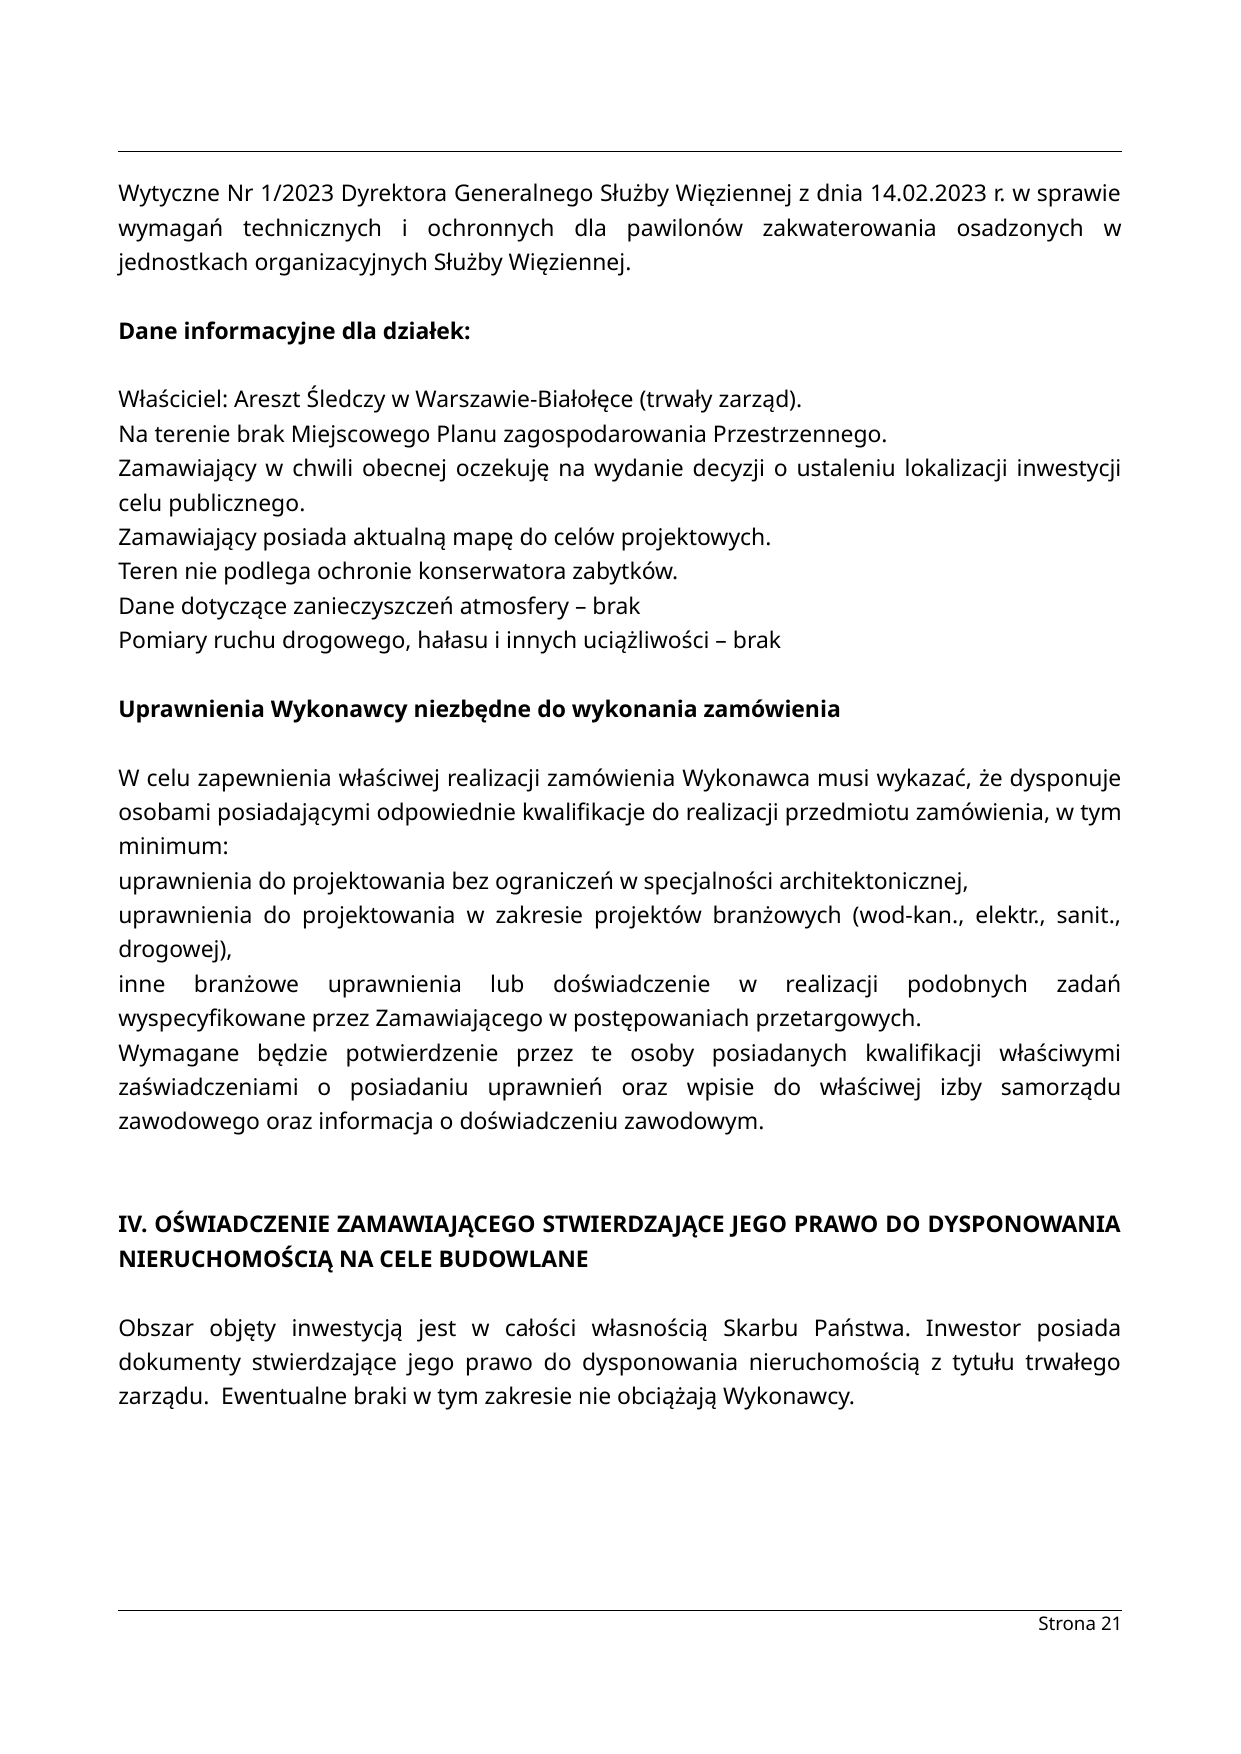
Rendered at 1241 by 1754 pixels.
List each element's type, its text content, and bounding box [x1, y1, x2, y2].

text Teren nie podlega ochronie konserwatora zabytków. [118, 555, 1122, 586]
text Na terenie brak Miejscowego Planu zagospodarowania Przestrzennego. [118, 418, 1122, 449]
text Wytyczne Nr 1/2023 Dyrektora Generalnego Służby Więziennej z dnia 14.02.2023 r. w sprawie wymagań technicznych i ochronnych dla pawilonów zakwaterowania osadzonych w jednostkach organizacyjnych Służby Więziennej. [118, 177, 1122, 277]
text Uprawnienia Wykonawcy niezbędne do wykonania zamówienia [118, 693, 1122, 724]
text uprawnienia do projektowania w zakresie projektów branżowych (wod-kan., elektr., sanit., drogowej), [118, 899, 1122, 964]
text Zamawiający posiada aktualną mapę do celów projektowych. [118, 521, 1122, 552]
text Pomiary ruchu drogowego, hałasu i innych uciążliwości – brak [118, 624, 1122, 655]
text Dane dotyczące zanieczyszczeń atmosfery – brak [118, 589, 1122, 621]
text IV. OŚWIADCZENIE ZAMAWIAJĄCEGO STWIERDZAJĄCE JEGO PRAWO DO DYSPONOWANIA NIERUCHOMOŚCIĄ NA CELE BUDOWLANE [118, 1208, 1122, 1274]
text uprawnienia do projektowania bez ograniczeń w specjalności architektonicznej, [118, 864, 1122, 896]
text Wymagane będzie potwierdzenie przez te osoby posiadanych kwalifikacji właściwymi zaświadczeniami o posiadaniu uprawnień oraz wpisie do właściwej izby samorządu zawodowego oraz informacja o doświadczeniu zawodowym. [118, 1036, 1122, 1136]
text inne branżowe uprawnienia lub doświadczenie w realizacji podobnych zadań wyspecyfikowane przez Zamawiającego w postępowaniach przetargowych. [118, 968, 1122, 1033]
text Zamawiający w chwili obecnej oczekuję na wydanie decyzji o ustaleniu lokalizacji inwestycji celu publicznego. [118, 452, 1122, 518]
text Obszar objęty inwestycją jest w całości własnością Skarbu Państwa. Inwestor posiada dokumenty stwierdzające jego prawo do dysponowania nieruchomością z tytułu trwałego zarządu. Ewentualne braki w tym zakresie nie obciążają Wykonawcy. [118, 1311, 1122, 1411]
text Dane informacyjne dla działek: [118, 314, 1122, 346]
text W celu zapewnienia właściwej realizacji zamówienia Wykonawca musi wykazać, że dysponuje osobami posiadającymi odpowiednie kwalifikacje do realizacji przedmiotu zamówienia, w tym minimum: [118, 761, 1122, 861]
text Właściciel: Areszt Śledczy w Warszawie-Białołęce (trwały zarząd). [118, 383, 1122, 414]
